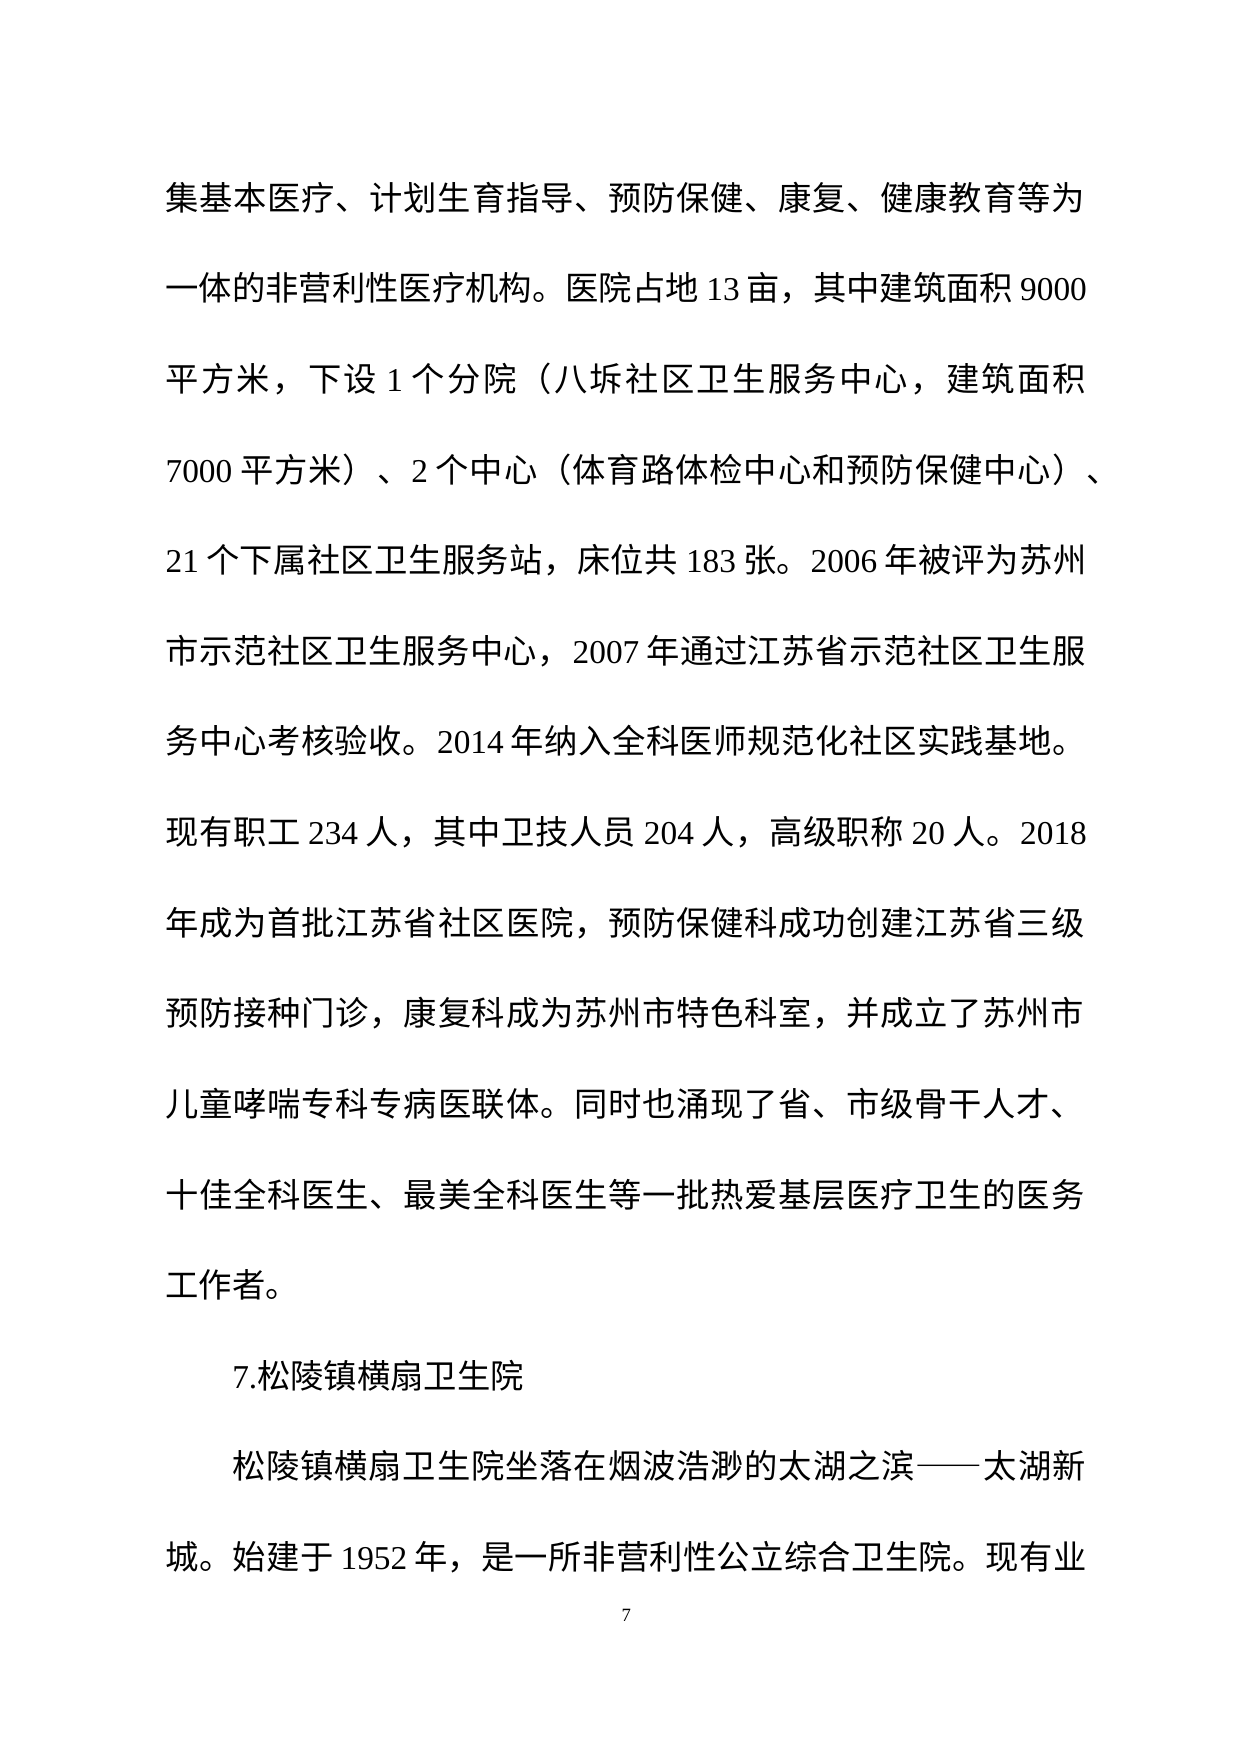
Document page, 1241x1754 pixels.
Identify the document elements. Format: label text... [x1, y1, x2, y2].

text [165, 150, 1087, 1328]
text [165, 1419, 1087, 1600]
text 7.松陵镇横扇卫生院 [165, 1328, 1087, 1419]
